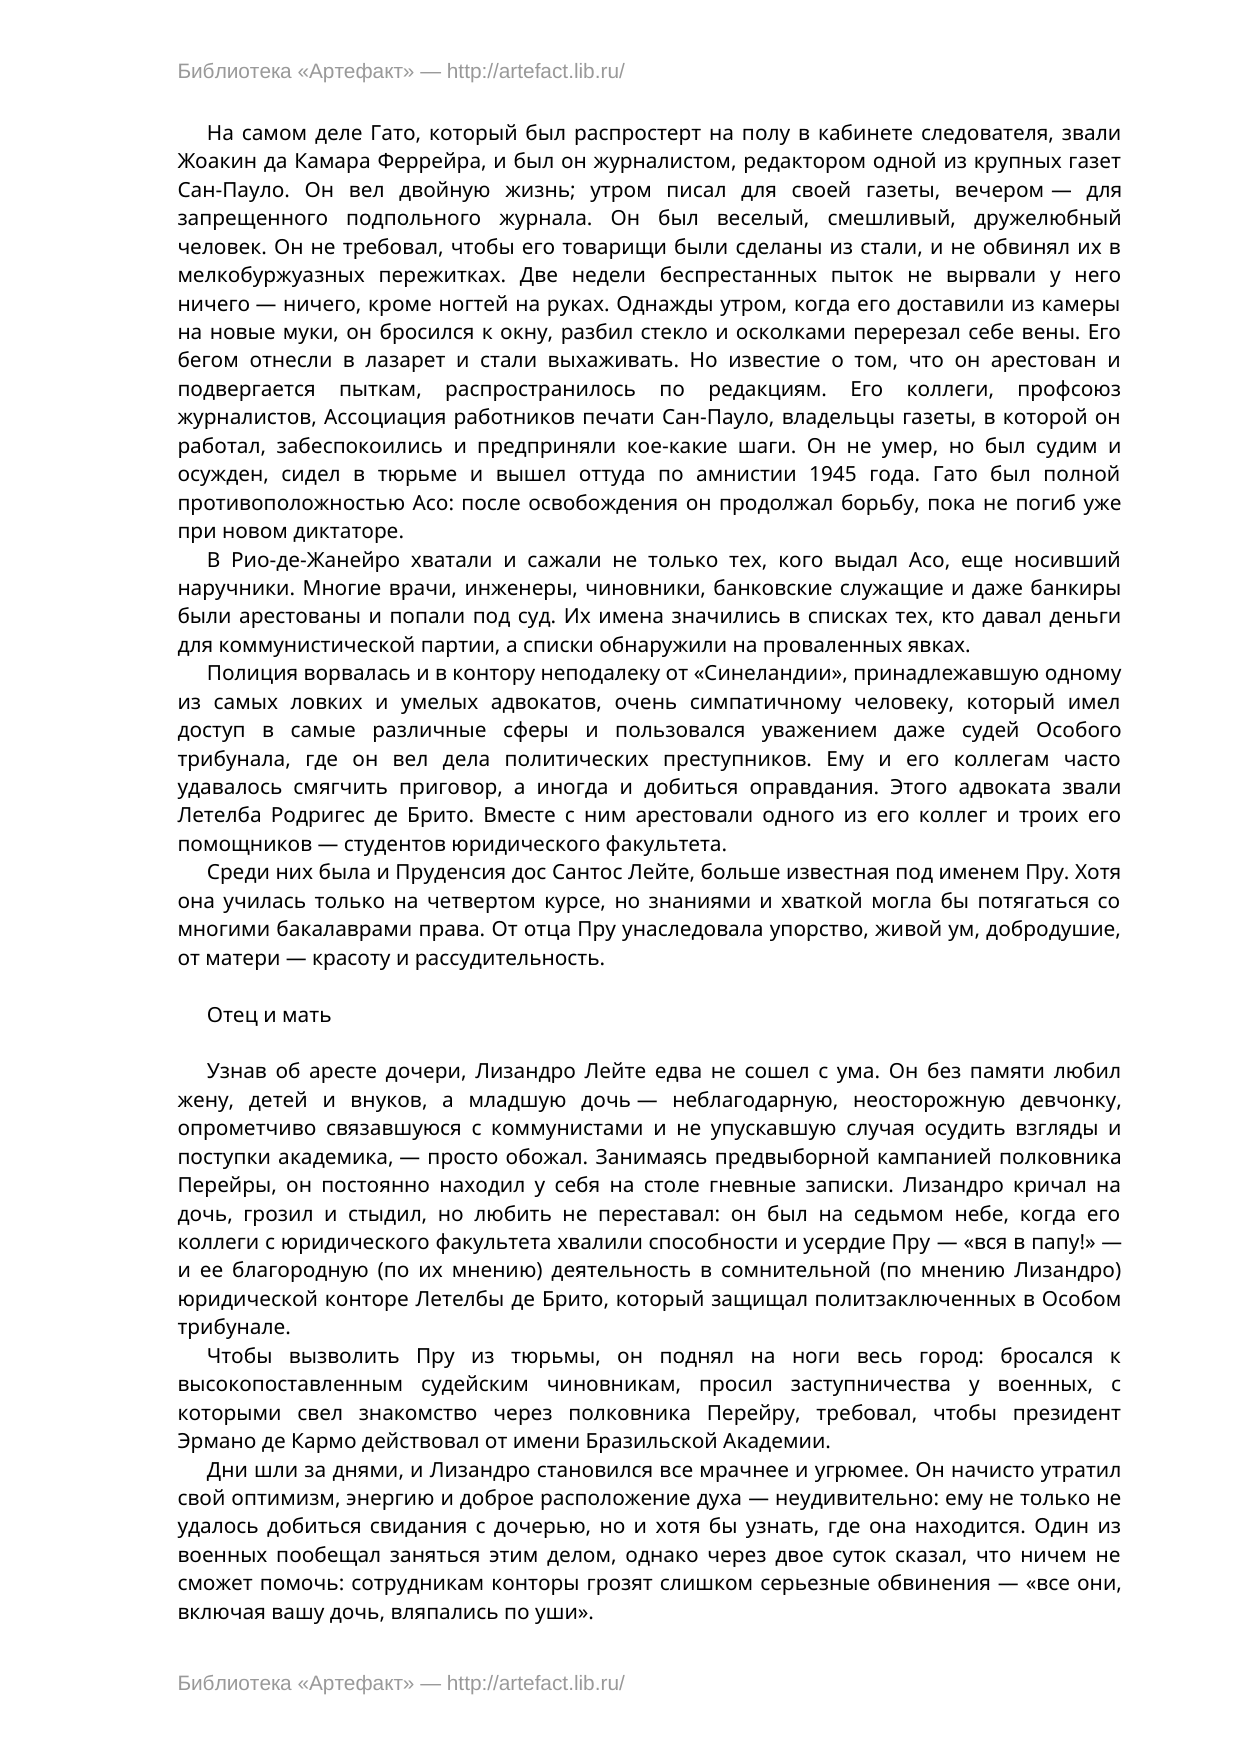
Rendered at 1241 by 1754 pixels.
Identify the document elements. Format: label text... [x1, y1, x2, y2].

text Чтобы вызволить Пру из тюрьмы, он поднял на ноги весь город: бросался к высокопоставленным судейским чиновникам, просил заступничества у военных, с которыми свел знакомство через полковника Перейру, требовал, чтобы президент Эрмано де Кармо действовал от имени Бразильской Академии. [177, 1341, 1122, 1455]
text Полиция ворвалась и в контору неподалеку от «Синеландии», принадлежавшую одному из самых ловких и умелых адвокатов, очень симпатичному человеку, который имел доступ в самые различные сферы и пользовался уважением даже судей Особого трибунала, где он вел дела политических преступников. Ему и его коллегам часто удавалось смягчить приговор, а иногда и добиться оправдания. Этого адвоката звали Летелба Родригес де Брито. Вместе с ним арестовали одного из его коллег и троих его помощников — студентов юридического факультета. [177, 658, 1122, 857]
text В Рио-де-Жанейро хватали и сажали не только тех, кого выдал Асо, еще носивший наручники. Многие врачи, инженеры, чиновники, банковские служащие и даже банкиры были арестованы и попали под суд. Их имена значились в списках тех, кто давал деньги для коммунистической партии, а списки обнаружили на проваленных явках. [177, 545, 1122, 658]
text На самом деле Гато, который был распростерт на полу в кабинете следователя, звали Жоакин да Камара Феррейра, и был он журналистом, редактором одной из крупных газет Сан-Пауло. Он вел двойную жизнь; утром писал для своей газеты, вечером — для запрещенного подпольного журнала. Он был веселый, смешливый, дружелюбный человек. Он не требовал, чтобы его товарищи были сделаны из стали, и не обвинял их в мелкобуржуазных пережитках. Две недели беспрестанных пыток не вырвали у него ничего — ничего, кроме ногтей на руках. Однажды утром, когда его доставили из камеры на новые муки, он бросился к окну, разбил стекло и осколками перерезал себе вены. Его бегом отнесли в лазарет и стали выхаживать. Но известие о том, что он арестован и подвергается пыткам, распространилось по редакциям. Его коллеги, профсоюз журналистов, Ассоциация работников печати Сан-Пауло, владельцы газеты, в которой он работал, забеспокоились и предприняли кое-какие шаги. Он не умер, но был судим и осужден, сидел в тюрьме и вышел оттуда по амнистии 1945 года. Гато был полной противоположностью Асо: после освобождения он продолжал борьбу, пока не погиб уже при новом диктаторе. [177, 118, 1122, 545]
subtitle Отец и мать [177, 1000, 1122, 1028]
text Узнав об аресте дочери, Лизандро Лейте едва не сошел с ума. Он без памяти любил жену, детей и внуков, а младшую дочь — неблагодарную, неосторожную девчонку, опрометчиво связавшуюся с коммунистами и не упускавшую случая осудить взгляды и поступки академика, — просто обожал. Занимаясь предвыборной кампанией полковника Перейры, он постоянно находил у себя на столе гневные записки. Лизандро кричал на дочь, грозил и стыдил, но любить не переставал: он был на седьмом небе, когда его коллеги с юридического факультета хвалили способности и усердие Пру — «вся в папу!» — и ее благородную (по их мнению) деятельность в сомнительной (по мнению Лизандро) юридической конторе Летелбы де Брито, который защищал политзаключенных в Особом трибунале. [177, 1057, 1122, 1341]
text Дни шли за днями, и Лизандро становился все мрачнее и угрюмее. Он начисто утратил свой оптимизм, энергию и доброе расположение духа — неудивительно: ему не только не удалось добиться свидания с дочерью, но и хотя бы узнать, где она находится. Один из военных пообещал заняться этим делом, однако через двое суток сказал, что ничем не сможет помочь: сотрудникам конторы грозят слишком серьезные обвинения — «все они, включая вашу дочь, вляпались по уши». [177, 1455, 1122, 1625]
text Среди них была и Пруденсия дос Сантос Лейте, больше известная под именем Пру. Хотя она училась только на четвертом курсе, но знаниями и хваткой могла бы потягаться со многими бакалаврами права. От отца Пру унаследовала упорство, живой ум, добродушие, от матери — красоту и рассудительность. [177, 857, 1122, 971]
